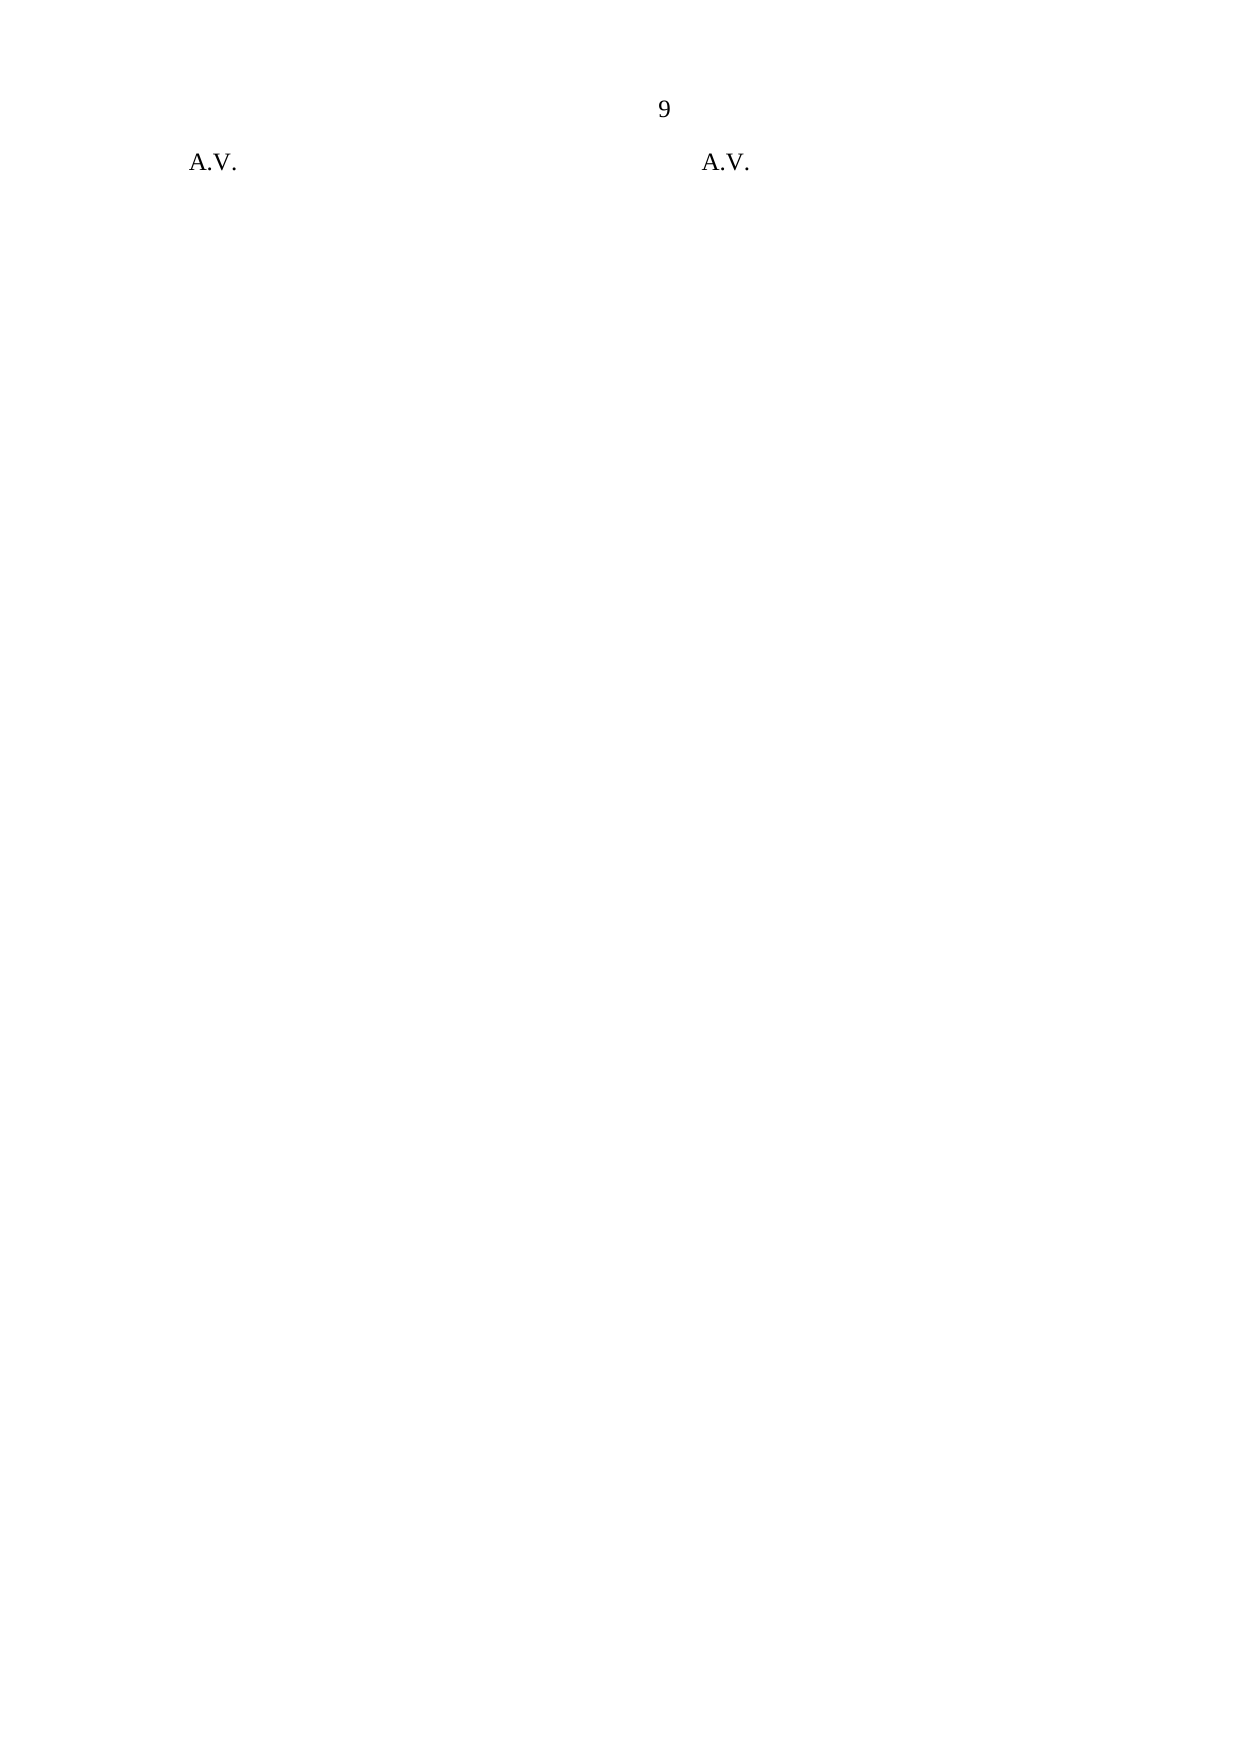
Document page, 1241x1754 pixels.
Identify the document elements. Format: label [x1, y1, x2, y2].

table_header [690, 147, 1177, 176]
table_header [177, 147, 690, 176]
